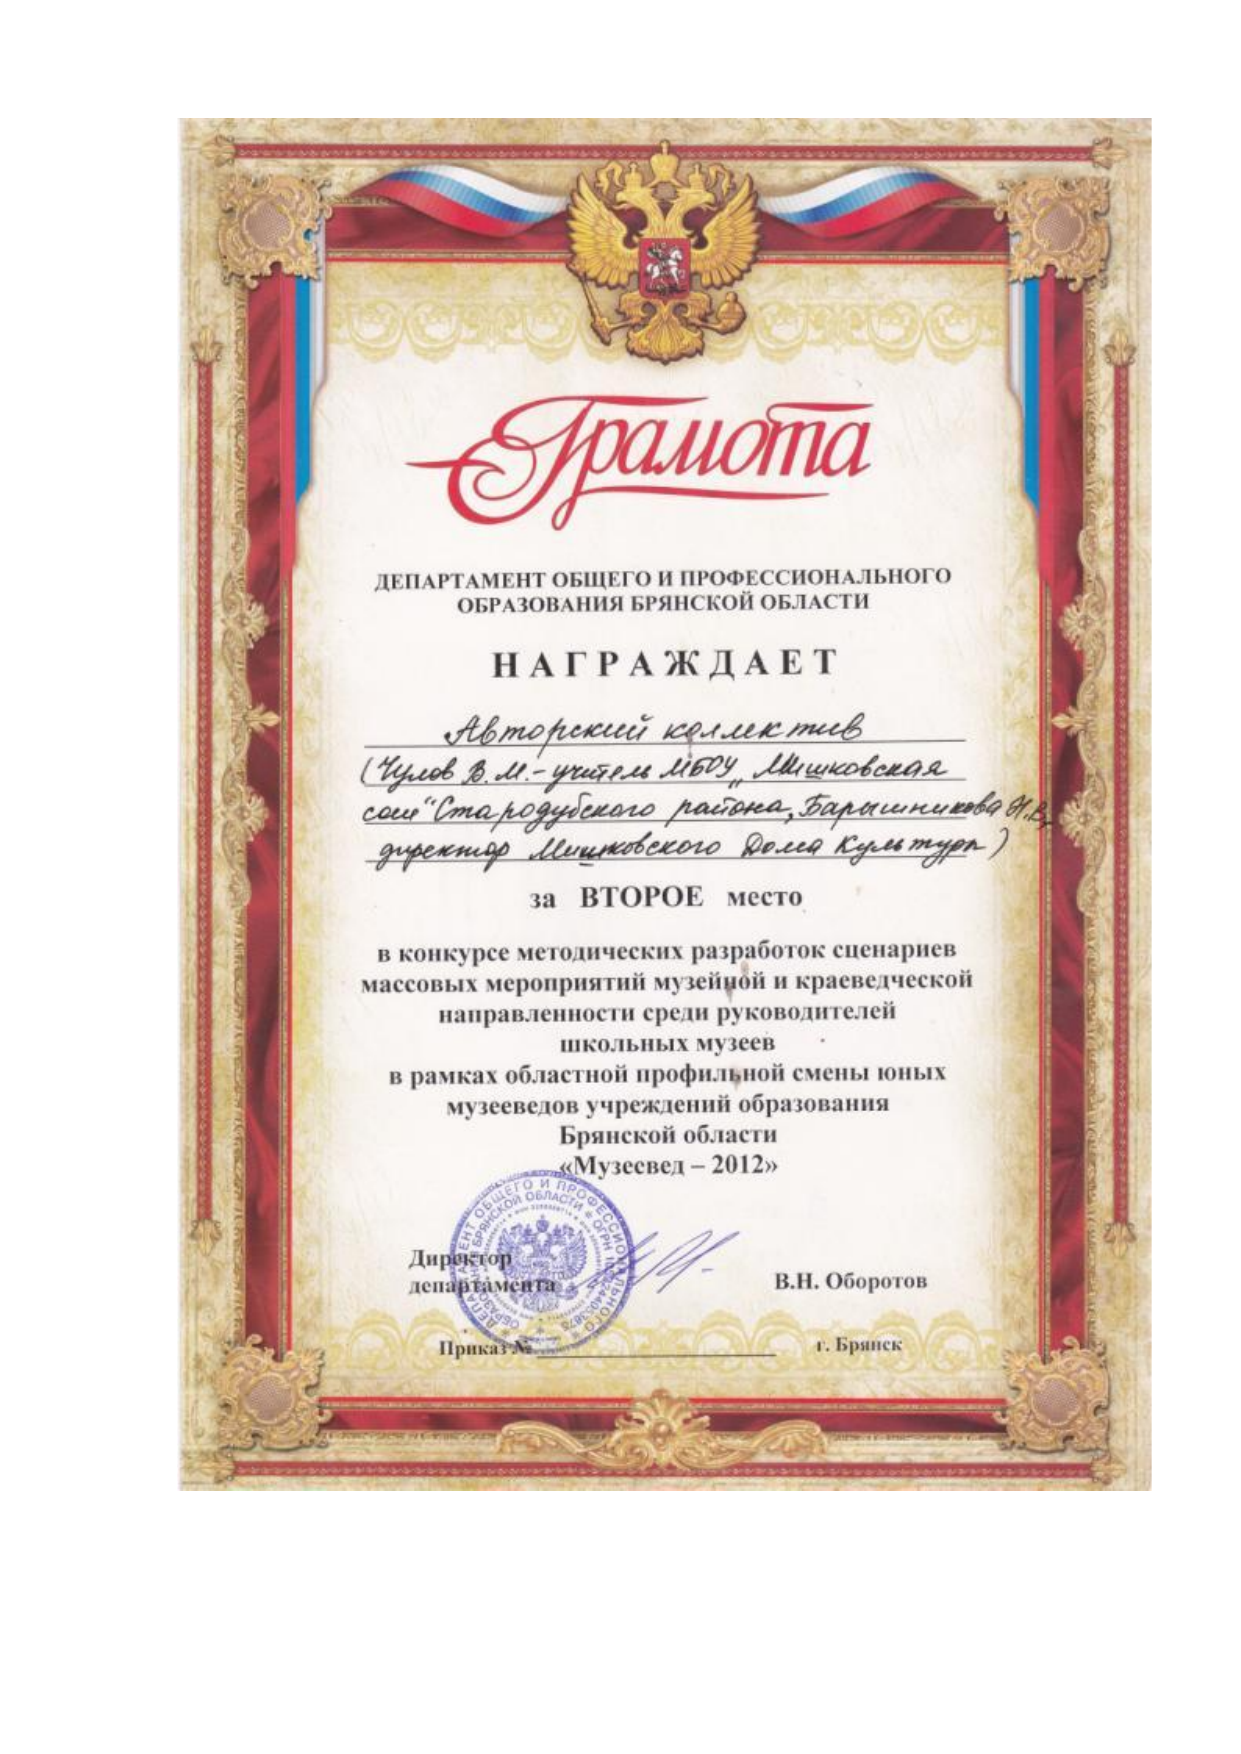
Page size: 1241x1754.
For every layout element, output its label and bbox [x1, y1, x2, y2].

picture [177, 118, 1152, 1491]
